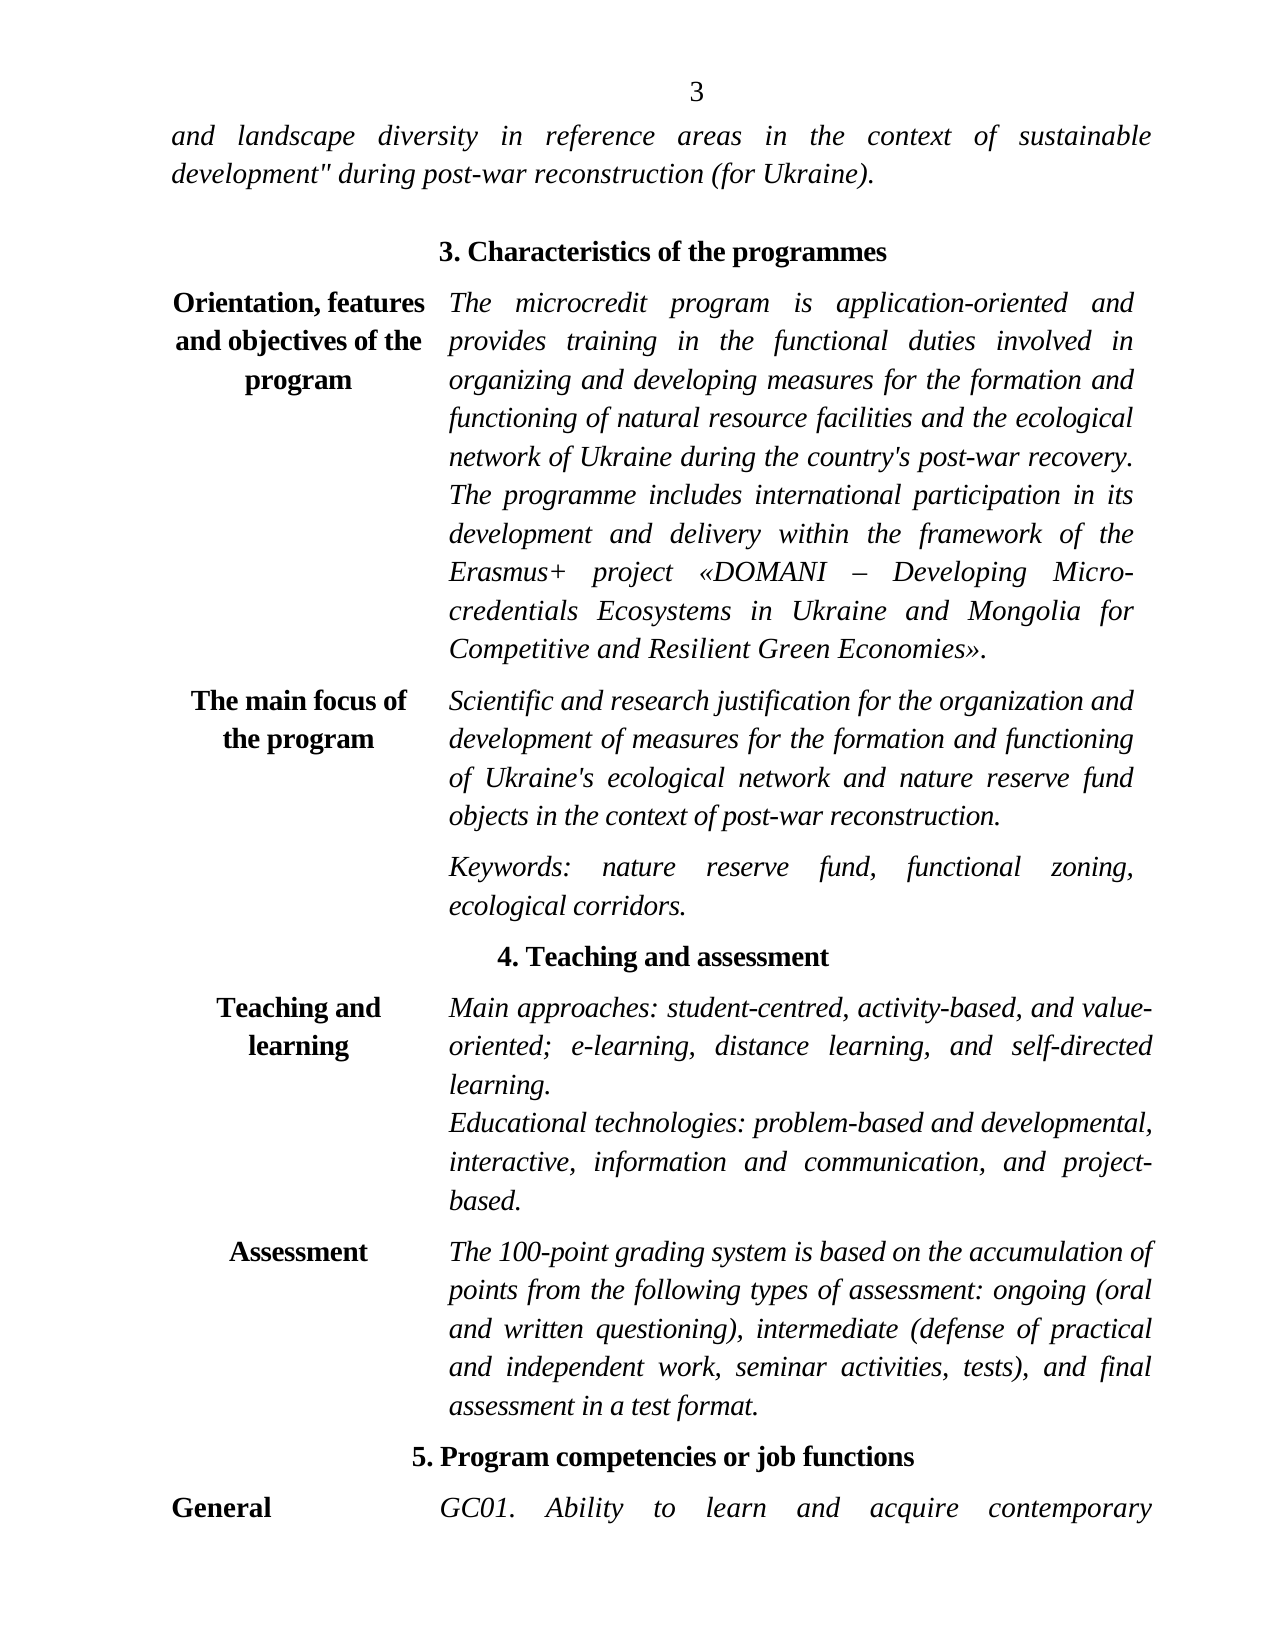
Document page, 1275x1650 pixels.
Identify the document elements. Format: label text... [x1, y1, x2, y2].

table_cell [160, 118, 1167, 234]
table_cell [160, 1490, 428, 1523]
table_cell The 100-point grading system is based on the accumulation of points from the following types of assessment: ongoing (oral and written questioning), intermediate (defense of practical and independent work, seminar activities, tests), and final assessment in a test format. [438, 1234, 1167, 1439]
table_cell Teaching and learning [160, 990, 437, 1234]
table_cell 4. Teaching and assessment [160, 939, 1167, 990]
table_cell Main approaches: student-centred, activity-based, and value-oriented; e-learning, distance learning, and self-directed learning. Educational technologies: problem-based and developmental, interactive, information and communication, and project-based. [438, 990, 1167, 1234]
table_cell Orientation, features and objectives of the program [160, 285, 437, 683]
table_cell 3. Characteristics of the programmes [160, 234, 1167, 285]
table_cell The main focus of the program [160, 683, 437, 939]
table_cell Scientific and research justification for the organization and development of measures for the formation and functioning of Ukraine's ecological network and nature reserve fund objects in the context of post-war reconstruction. Keywords: nature reserve fund, functional zoning, ecological corridors. [438, 683, 1167, 939]
table_cell Assessment [160, 1234, 437, 1439]
table_cell 5. Program competencies or job functions [160, 1439, 1167, 1490]
table_cell The microcredit program is application-oriented and provides training in the functional duties involved in organizing and developing measures for the formation and functioning of natural resource facilities and the ecological network of Ukraine during the country's post-war recovery. The programme includes international participation in its development and delivery within the framework of the Erasmus+ project «DOMANI – Developing Micro-credentials Ecosystems in Ukraine and Mongolia for Competitive and Resilient Green Economies». [438, 285, 1167, 683]
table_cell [428, 1490, 1167, 1523]
